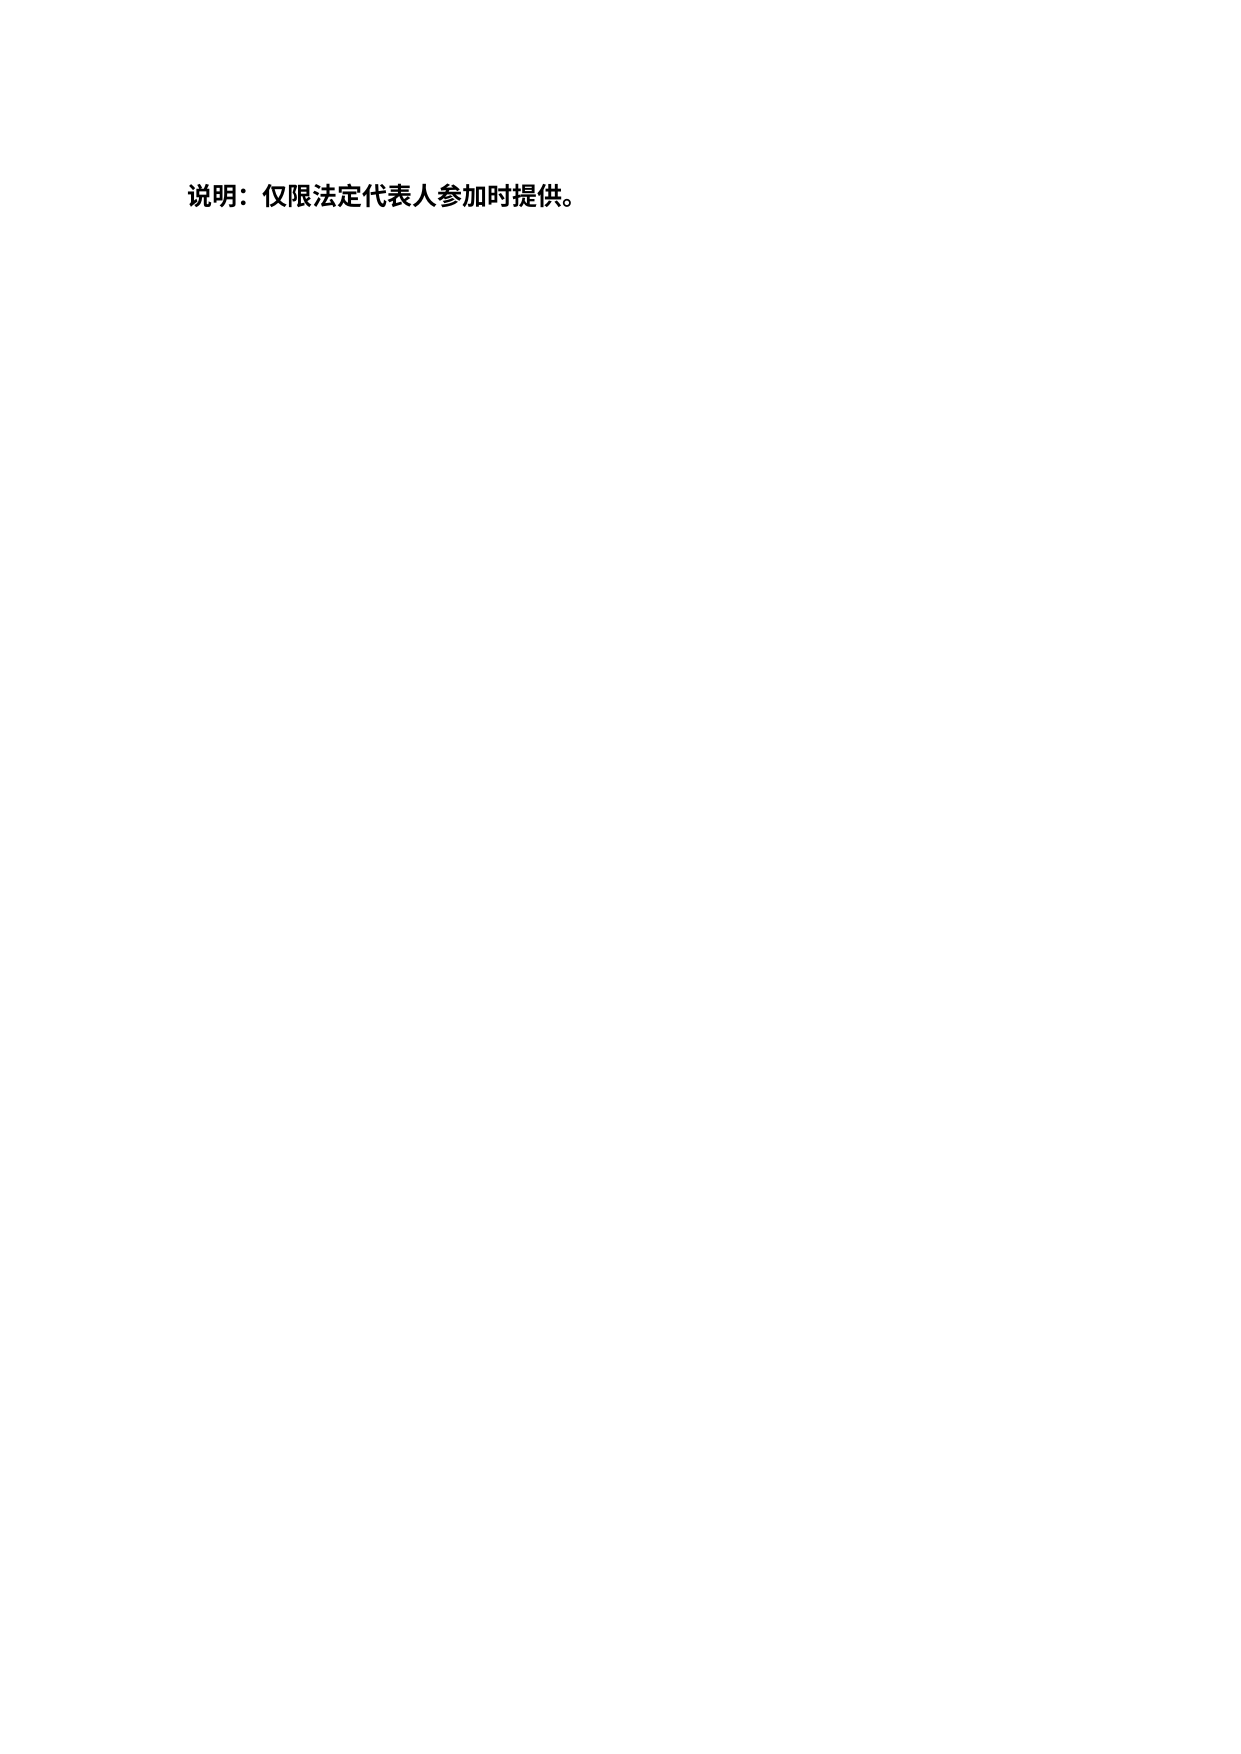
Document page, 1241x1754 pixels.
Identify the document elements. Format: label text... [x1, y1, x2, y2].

text 说明：仅限法定代表人参加时提供。 [187, 162, 1053, 227]
